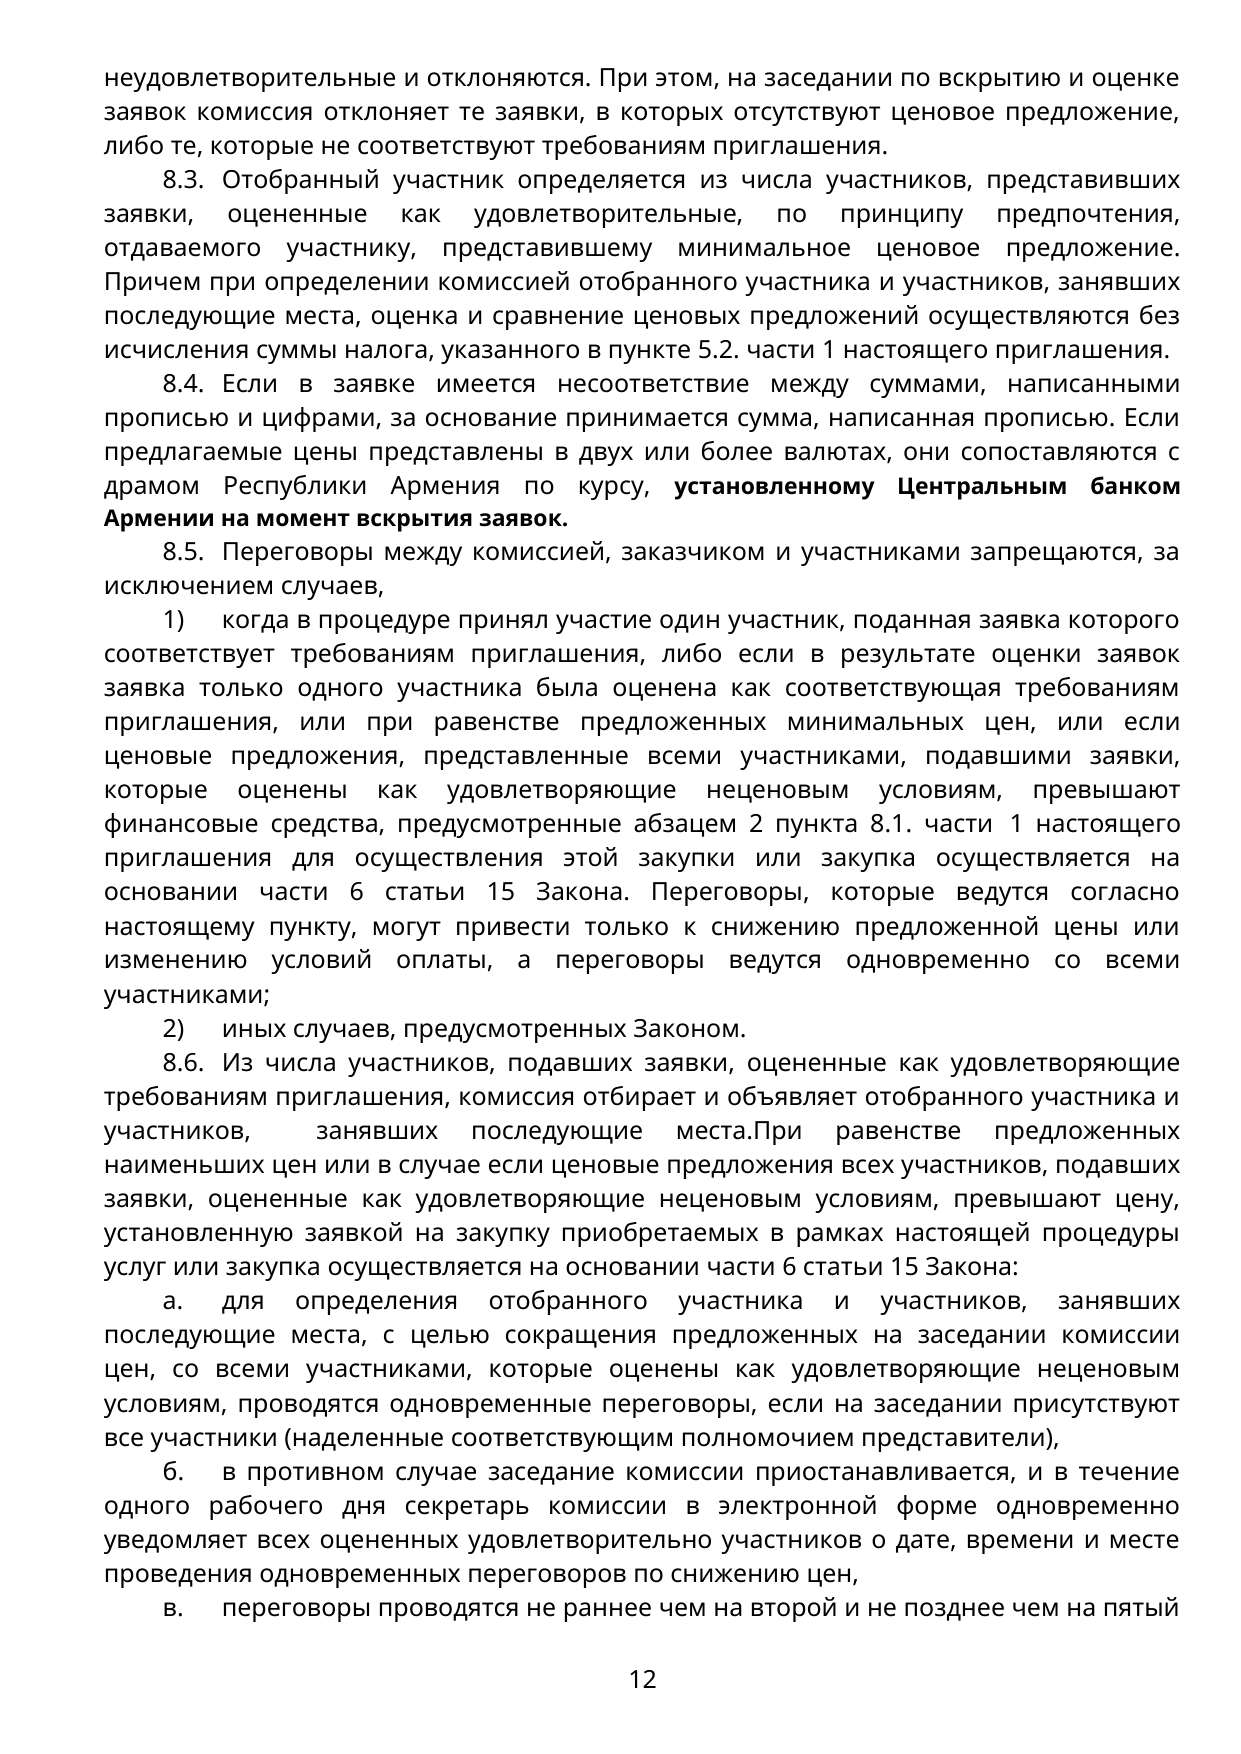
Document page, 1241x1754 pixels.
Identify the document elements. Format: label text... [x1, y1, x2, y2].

text а. для определения отобранного участника и участников, занявших последующие места, с целью сокращения предложенных на заседании комиссии цен, со всеми участниками, которые оценены как удовлетворяющие неценовым условиям, проводятся одновременные переговоры, если на заседании присутствуют все участники (наделенные соответствующим полномочием представители), [103, 1283, 1181, 1453]
text 8.5. Переговоры между комиссией, заказчиком и участниками запрещаются, за исключением случаев, [103, 533, 1181, 601]
text 8.3. Отобранный участник определяется из числа участников, представивших заявки, оцененные как удовлетворительные, по принципу предпочтения, отдаваемого участнику, представившему минимальное ценовое предложение. Причем при определении комиссией отобранного участника и участников, занявших последующие места, оценка и сравнение ценовых предложений осуществляются без исчисления суммы налога, указанного в пункте 5.2. части 1 настоящего приглашения. [103, 161, 1181, 366]
text 2) иных случаев, предусмотренных Законом. [103, 1010, 1181, 1044]
text 1) когда в процедуре принял участие один участник, поданная заявка которого соответствует требованиям приглашения, либо если в результате оценки заявок заявка только одного участника была оценена как соответствующая требованиям приглашения, или при равенстве предложенных минимальных цен, или если ценовые предложения, представленные всеми участниками, подавшими заявки, которые оценены как удовлетворяющие неценовым условиям, превышают финансовые средства, предусмотренные абзацем 2 пункта 8.1. части 1 настоящего приглашения для осуществления этой закупки или закупка осуществляется на основании части 6 статьи 15 Закона. Переговоры, которые ведутся согласно настоящему пункту, могут привести только к снижению предложенной цены или изменению условий оплаты, а переговоры ведутся одновременно со всеми участниками; [103, 601, 1181, 1010]
text б. в противном случае заседание комиссии приостанавливается, и в течение одного рабочего дня секретарь комиссии в электронной форме одновременно уведомляет всех оцененных удовлетворительно участников о дате, времени и месте проведения одновременных переговоров по снижению цен, [103, 1453, 1181, 1589]
text 8.6. Из числа участников, подавших заявки, оцененные как удовлетворяющие требованиям приглашения, комиссия отбирает и объявляет отобранного участника и участников, занявших последующие места.При равенстве предложенных наименьших цен или в случае если ценовые предложения всех участников, подавших заявки, оцененные как удовлетворяющие неценовым условиям, превышают цену, установленную заявкой на закупку приобретаемых в рамках настоящей процедуры услуг или закупка осуществляется на основании части 6 статьи 15 Закона: [103, 1044, 1181, 1283]
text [103, 59, 1181, 161]
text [103, 1589, 1181, 1624]
text 8.4. Если в заявке имеется несоответствие между суммами, написанными прописью и цифрами, за основание принимается сумма, написанная прописью. Если предлагаемые цены представлены в двух или более валютах, они сопоставляются с драмом Республики Армения по курсу, установленному Центральным банком Армении на момент вскрытия заявок. [103, 366, 1181, 533]
